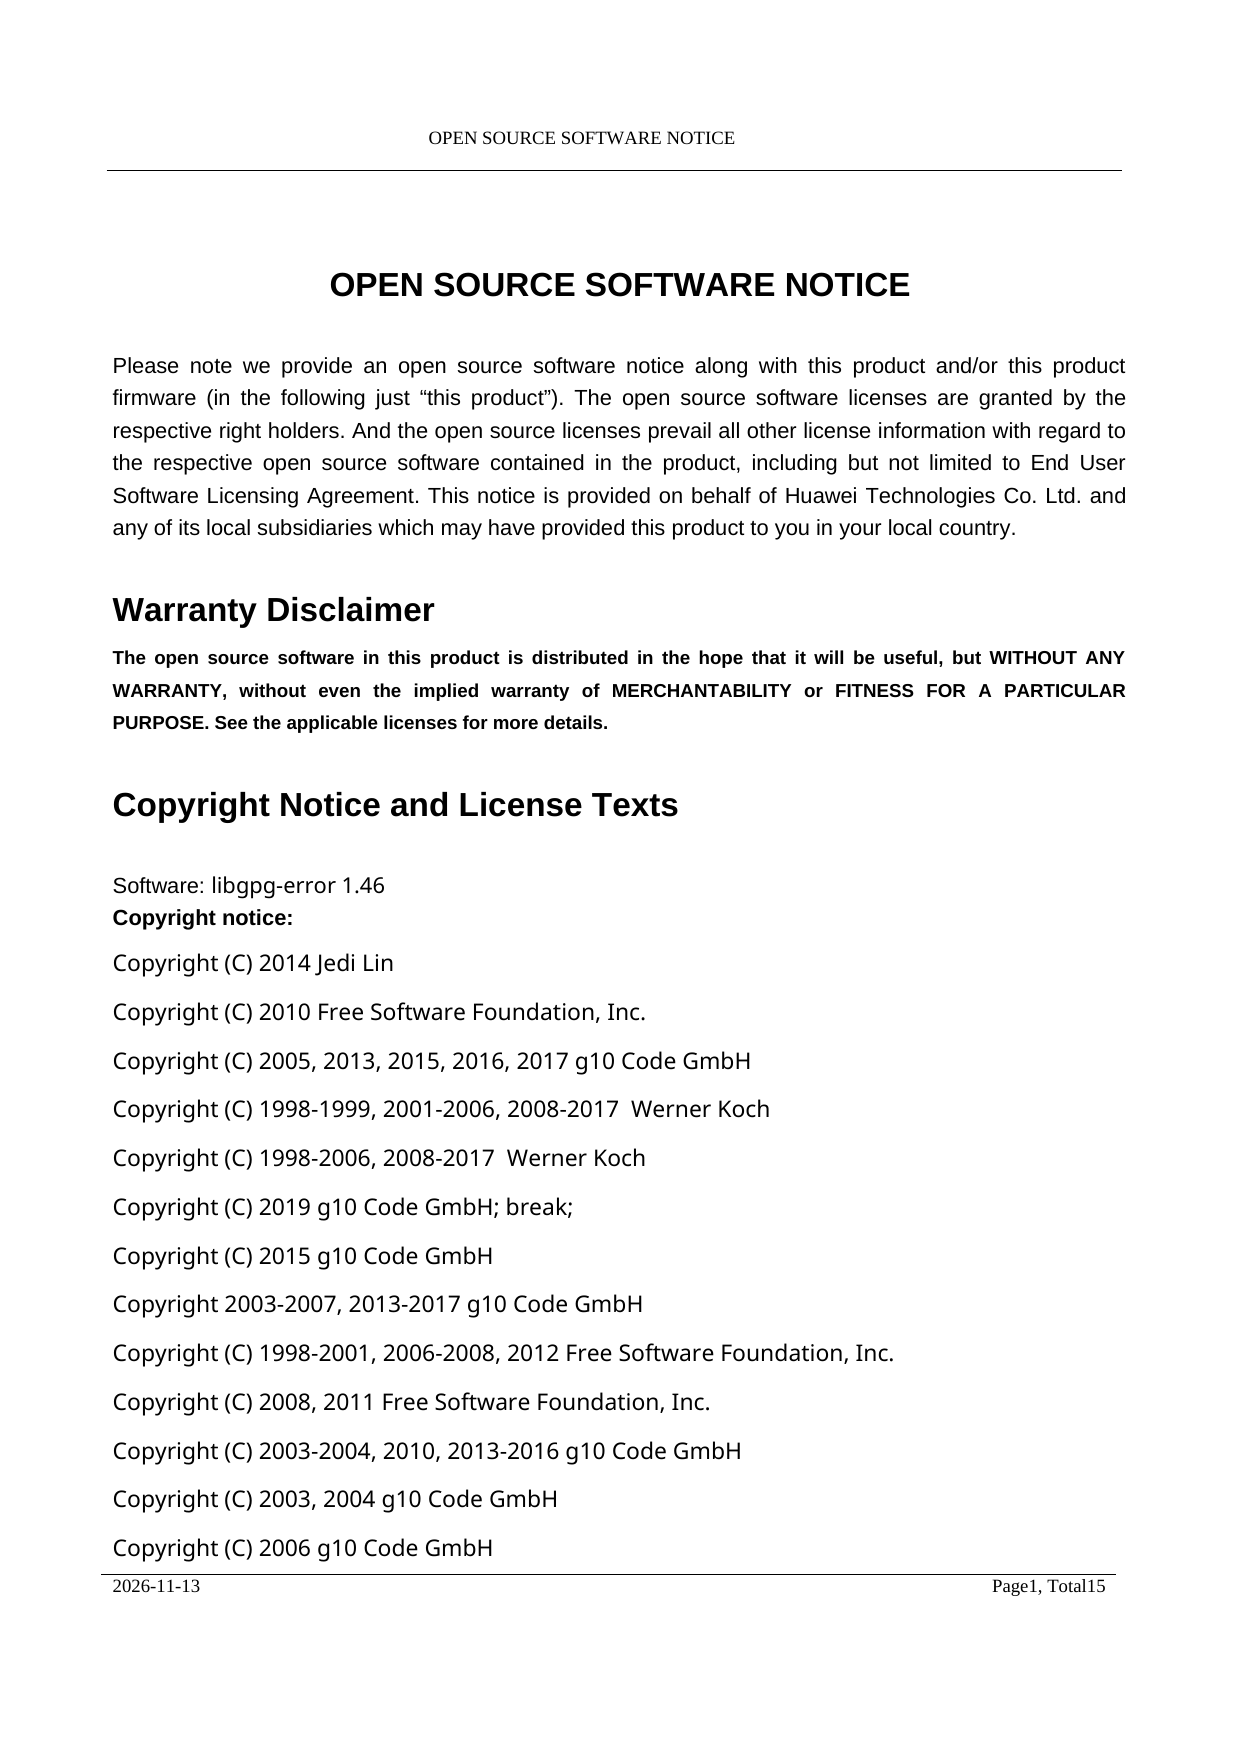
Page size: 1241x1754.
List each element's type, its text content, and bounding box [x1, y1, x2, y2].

text Copyright notice: [112, 901, 1128, 934]
text OPEN SOURCE SOFTWARE NOTICE [112, 251, 1128, 316]
text Warranty Disclaimer [112, 576, 1128, 641]
text The open source software in this product is distributed in the hope that it will be useful, but WITHOUT ANY WARRANTY, without even the implied warranty of MERCHANTABILITY or FITNESS FOR A PARTICULAR PURPOSE. See the applicable licenses for more details. [112, 641, 1128, 739]
text Please note we provide an open source software notice along with this product and/or this product firmware (in the following just “this product”). The open source software licenses are granted by the respective right holders. And the open source licenses prevail all other license information with regard to the respective open source software contained in the product, including but not limited to End User Software Licensing Agreement. This notice is provided on behalf of Huawei Technologies Co. Ltd. and any of its local subsidiaries which may have provided this product to you in your local country. [112, 349, 1128, 544]
text Copyright Notice and License Texts [112, 771, 1128, 836]
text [112, 947, 1128, 1564]
text Software: libgpg-error 1.46 [112, 869, 1128, 901]
